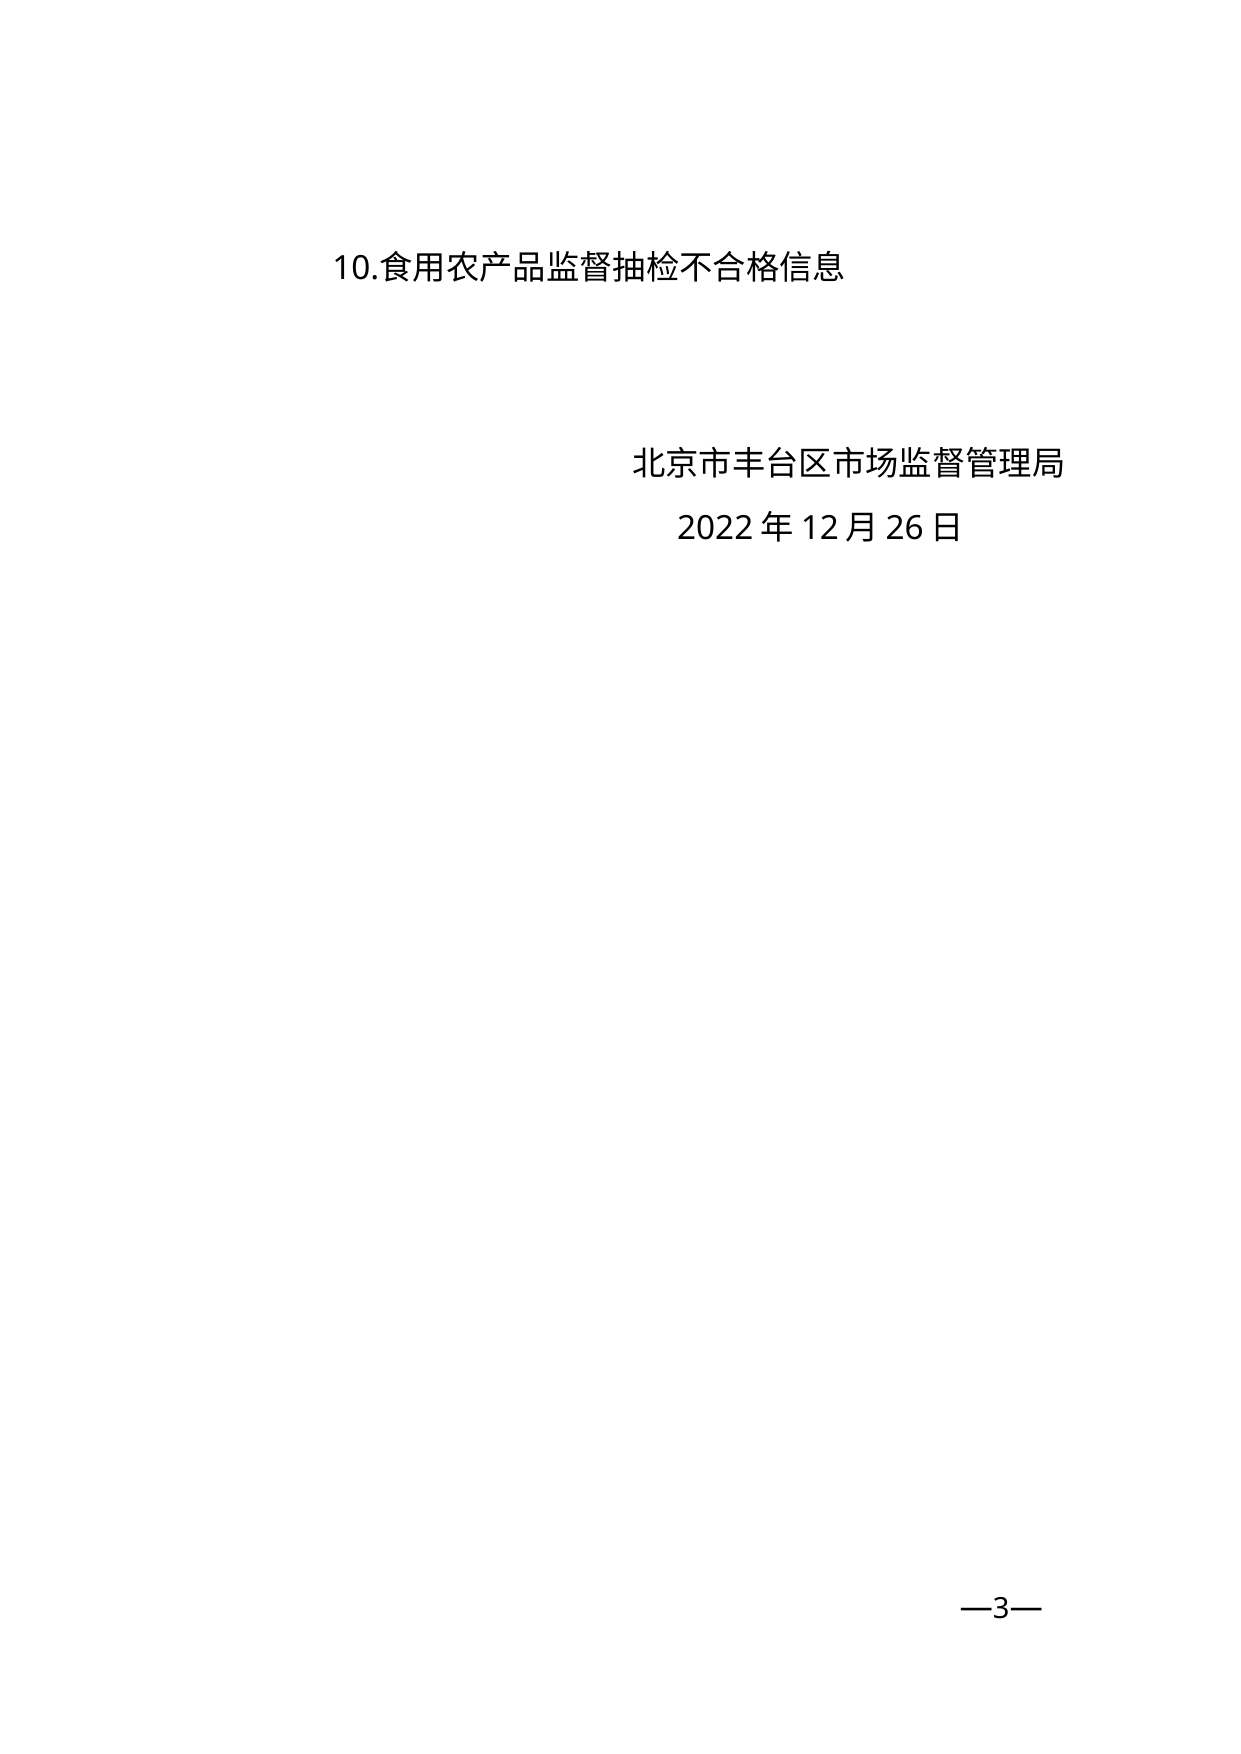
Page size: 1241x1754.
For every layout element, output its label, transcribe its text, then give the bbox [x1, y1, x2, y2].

text 10.食用农产品监督抽检不合格信息 [165, 233, 1087, 298]
text 北京市丰台区市场监督管理局 [165, 395, 1087, 460]
text 2022年 12月26日 [165, 460, 1087, 525]
